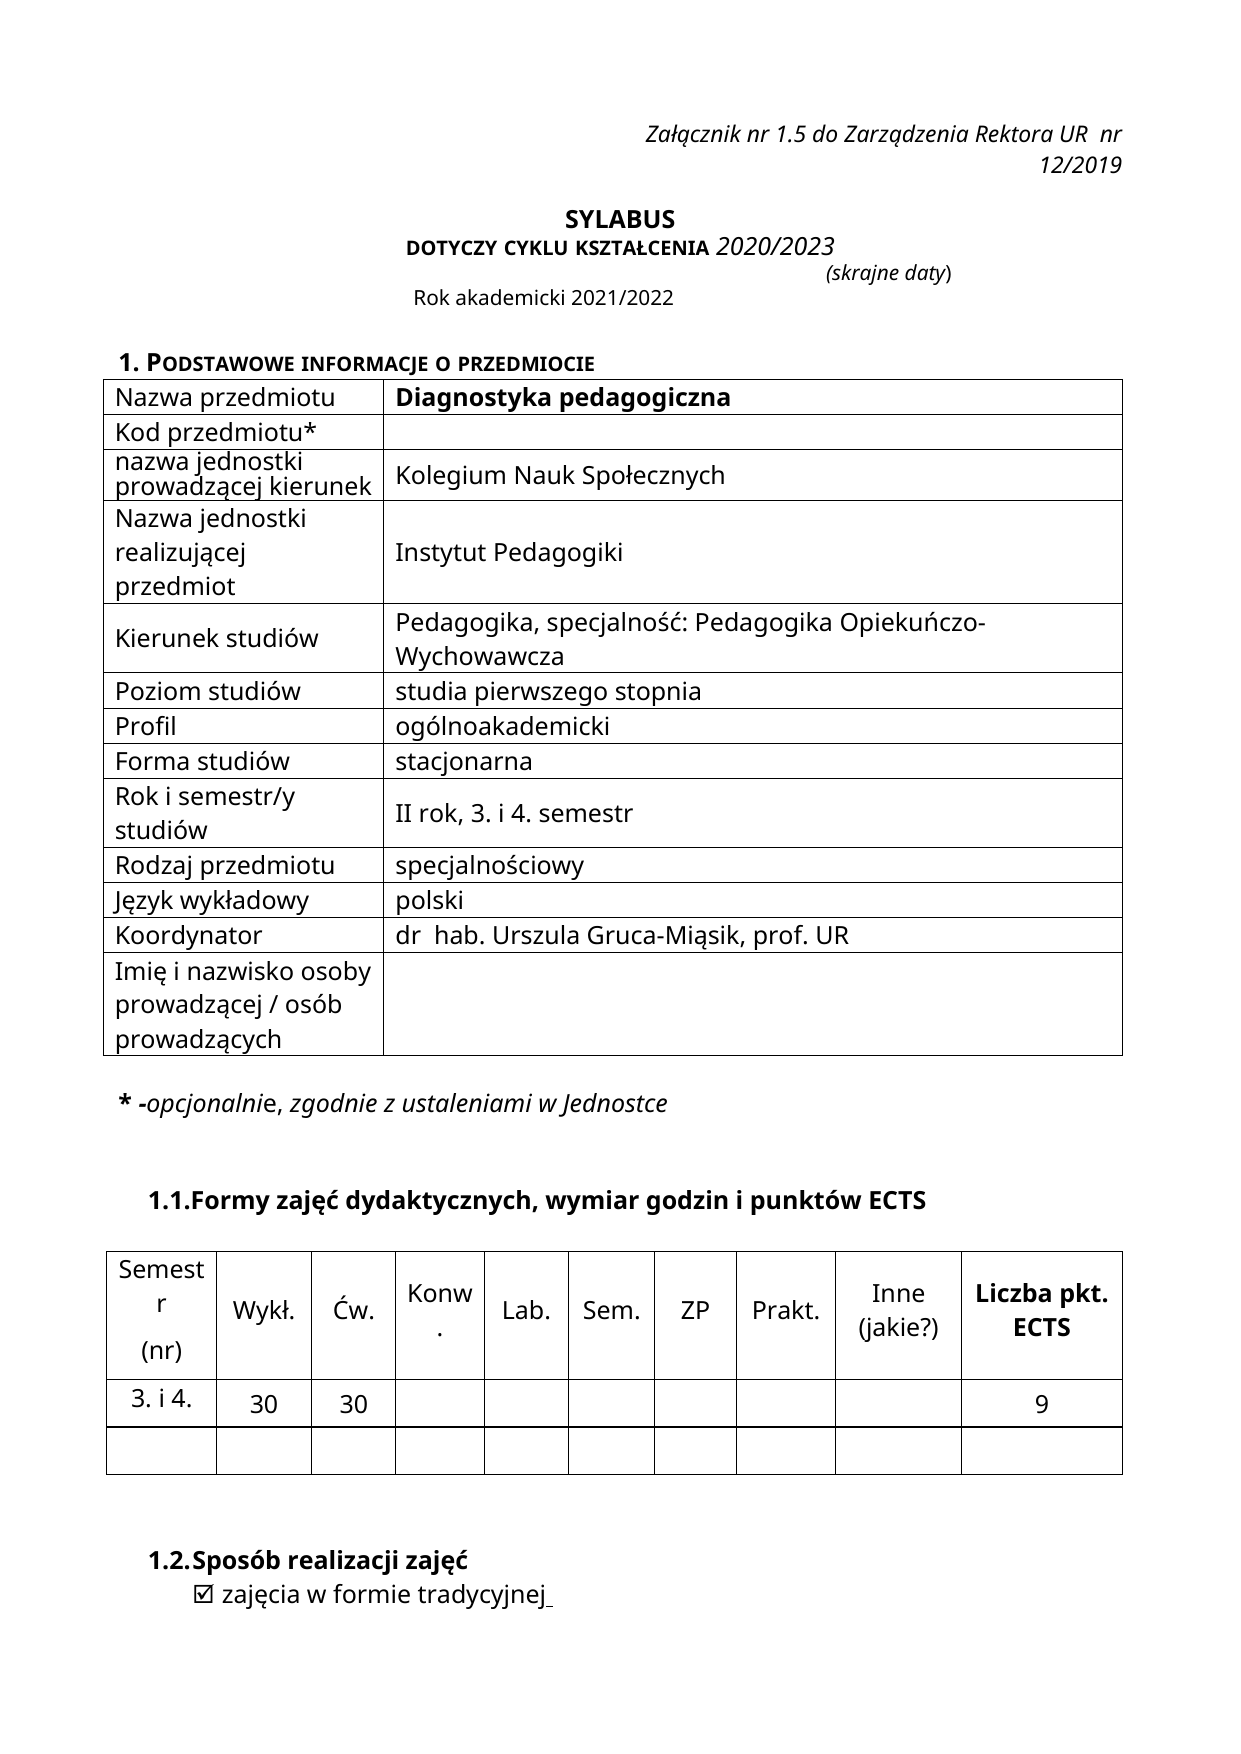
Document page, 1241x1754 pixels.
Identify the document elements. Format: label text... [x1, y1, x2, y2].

table_cell [485, 1428, 568, 1473]
table_cell Poziom studiów [104, 673, 383, 707]
table_cell II rok, 3. i 4. semestr [384, 779, 1122, 847]
text zajęcia w formie tradycyjnej [192, 1577, 1122, 1611]
table_cell Kod przedmiotu* [104, 415, 383, 449]
table_cell [655, 1380, 736, 1426]
table_cell Rok i semestr/y studiów [104, 779, 383, 847]
table_cell [384, 953, 1122, 1055]
table_cell ogólnoakademicki [384, 709, 1122, 742]
table_cell polski [384, 883, 1122, 917]
text SYLABUS [118, 201, 1122, 236]
table_header Inne (jakie?) [836, 1252, 961, 1379]
table_header Wykł. [217, 1252, 311, 1379]
table_cell Profil [104, 709, 383, 742]
table_header ZP [655, 1252, 736, 1379]
table_cell stacjonarna [384, 744, 1122, 778]
table_header Ćw. [312, 1252, 395, 1379]
table_cell 30 [312, 1380, 395, 1426]
table_cell 3. i 4. [107, 1380, 216, 1426]
table_header Lab. [485, 1252, 568, 1379]
table_cell [485, 1380, 568, 1426]
table_cell Forma studiów [104, 744, 383, 778]
table_cell [217, 1428, 311, 1473]
table_cell [396, 1428, 484, 1473]
table_cell [962, 1428, 1122, 1473]
table_cell [836, 1380, 961, 1426]
text 1. Podstawowe informacje o przedmiocie [118, 344, 1122, 379]
text 1.2. Sposób realizacji zajęć [148, 1543, 1122, 1577]
text (skrajne daty) [118, 261, 1122, 286]
table_cell Instytut Pedagogiki [384, 501, 1122, 603]
table_cell Koordynator [104, 918, 383, 952]
table_cell specjalnościowy [384, 848, 1122, 882]
table_cell [107, 1428, 216, 1473]
table_cell Kolegium Nauk Społecznych [384, 450, 1122, 500]
table_cell [569, 1380, 654, 1426]
table_header Nazwa przedmiotu [104, 380, 383, 414]
table_cell 9 [962, 1380, 1122, 1426]
table_cell [655, 1428, 736, 1473]
table_cell [836, 1428, 961, 1473]
table_cell nazwa jednostki prowadzącej kierunek [104, 450, 383, 500]
table_cell [737, 1380, 835, 1426]
table_header Sem. [569, 1252, 654, 1379]
table_header Prakt. [737, 1252, 835, 1379]
table_cell Imię i nazwisko osoby prowadzącej / osób prowadzących [104, 953, 383, 1055]
table_cell [384, 415, 1122, 449]
table_cell Pedagogika, specjalność: Pedagogika Opiekuńczo-Wychowawcza [384, 604, 1122, 672]
table_cell Rodzaj przedmiotu [104, 848, 383, 882]
table_header Liczba pkt. ECTS [962, 1252, 1122, 1379]
table_cell studia pierwszego stopnia [384, 673, 1122, 707]
text 1.1.Formy zajęć dydaktycznych, wymiar godzin i punktów ECTS [148, 1183, 1122, 1217]
table_cell Kierunek studiów [104, 604, 383, 672]
table_header Konw. [396, 1252, 484, 1379]
table_cell dr hab. Urszula Gruca-Miąsik, prof. UR [384, 918, 1122, 952]
table_cell Język wykładowy [104, 883, 383, 917]
table_cell 30 [217, 1380, 311, 1426]
table_cell [396, 1380, 484, 1426]
table_cell [312, 1428, 395, 1473]
table_cell [737, 1428, 835, 1473]
table_header Semestr (nr) [107, 1252, 216, 1379]
text dotyczy cyklu kształcenia 2020/2023 [118, 236, 1122, 261]
table_cell Nazwa jednostki realizującej przedmiot [104, 501, 383, 603]
table_header Diagnostyka pedagogiczna [384, 380, 1122, 414]
text * -opcjonalnie, zgodnie z ustaleniami w Jednostce [118, 1086, 1122, 1119]
text Załącznik nr 1.5 do Zarządzenia Rektora UR nr 12/2019 [118, 118, 1122, 181]
table_cell [569, 1428, 654, 1473]
text Rok akademicki 2021/2022 [118, 286, 1122, 311]
